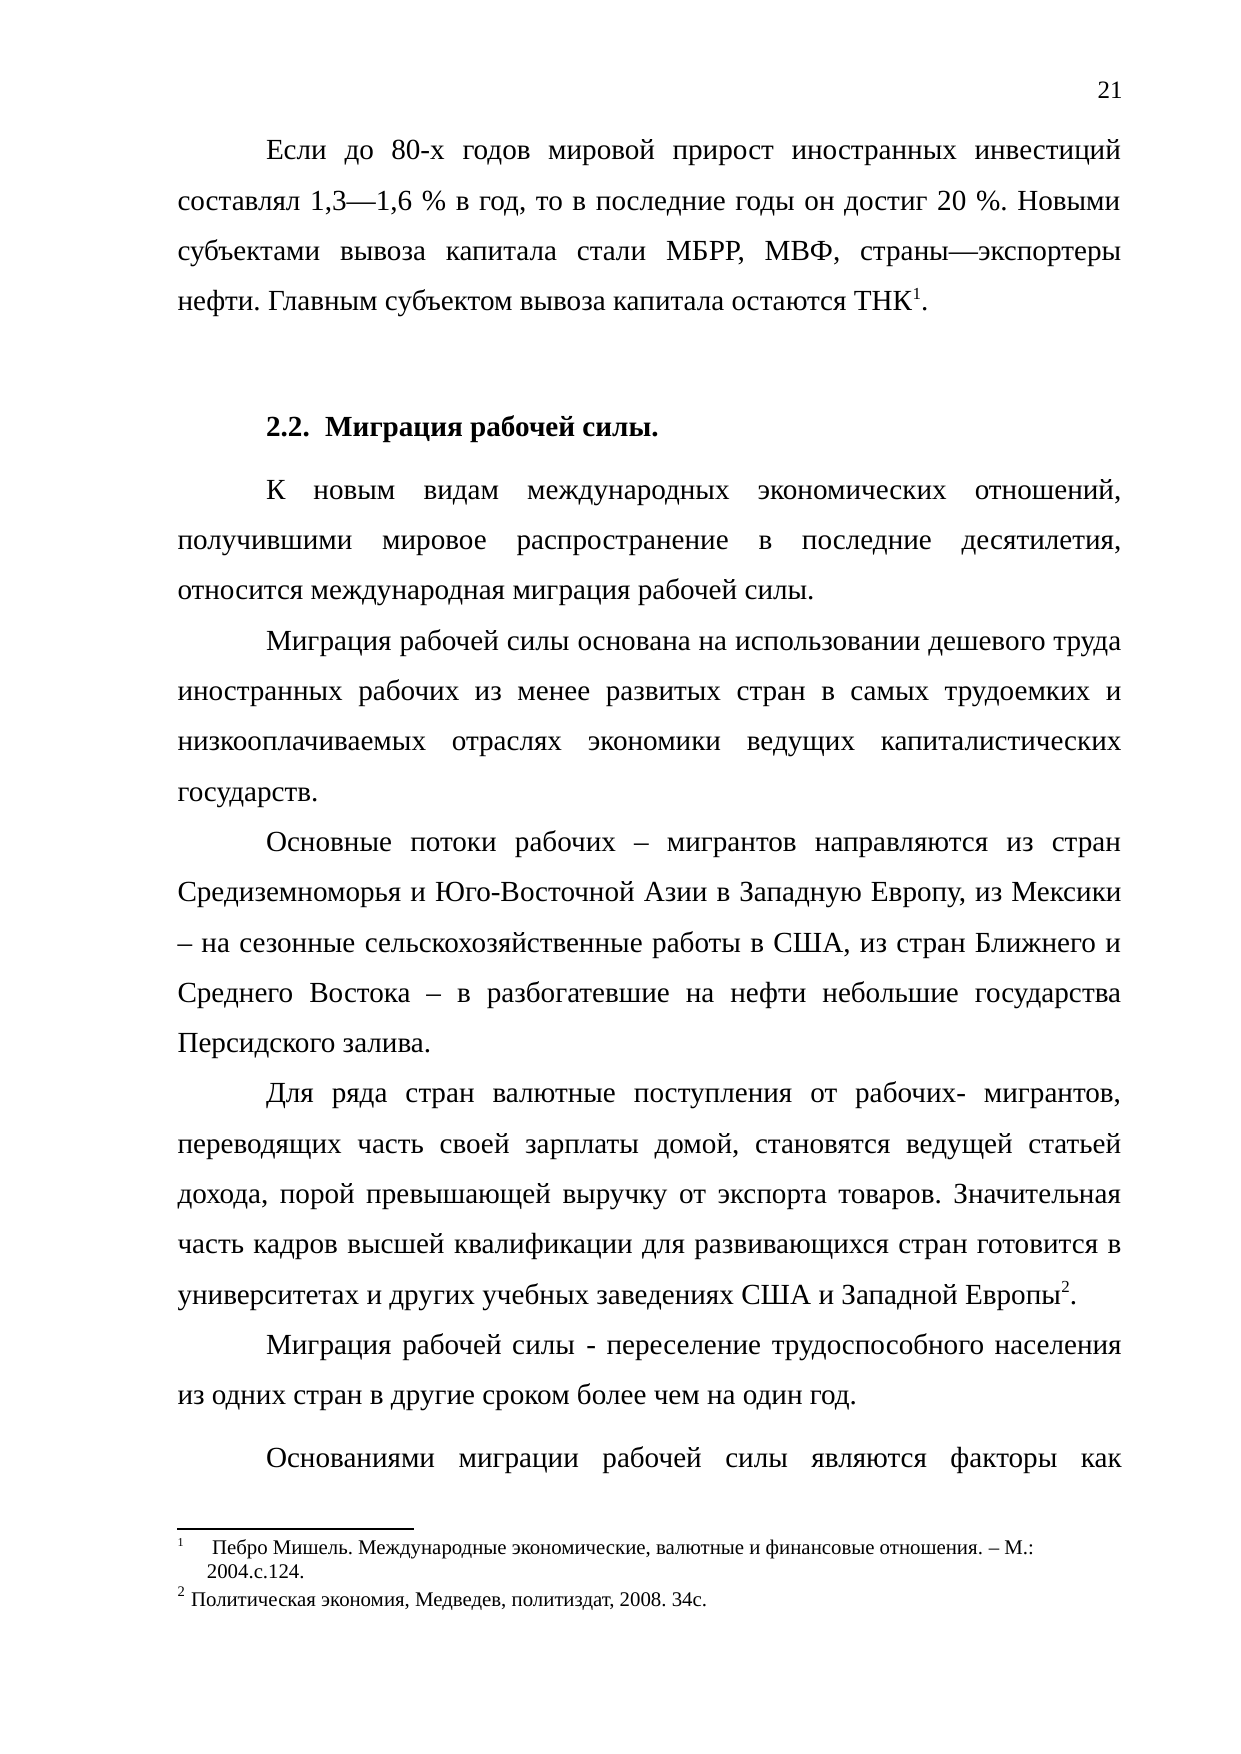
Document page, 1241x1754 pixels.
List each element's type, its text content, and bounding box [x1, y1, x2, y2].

text К новым видам международных экономических отношений, получившими мировое распространение в последние десятилетия, относится международная миграция рабочей силы. [177, 472, 1122, 606]
text Если до 80-х годов мировой прирост иностранных инвестиций составлял 1,3—1,6 % в год, то в последние годы он достиг 20 %. Новыми субъектами вывоза капитала стали МБРР, МВФ, страны—экспортеры нефти. Главным субъектом вывоза капитала остаются ТНК. [177, 132, 1122, 317]
text Основные потоки рабочих – мигрантов направляются из стран Средиземноморья и Юго-Восточной Азии в Западную Европу, из Мексики – на сезонные сельскохозяйственные работы в США, из стран Ближнего и Среднего Востока – в разбогатевшие на нефти небольшие государства Персидского залива. [177, 824, 1122, 1059]
text Для ряда стран валютные поступления от рабочих- мигрантов, переводящих часть своей зарплаты домой, становятся ведущей статьей дохода, порой превышающей выручку от экспорта товаров. Значительная часть кадров высшей квалификации для развивающихся стран готовится в университетах и других учебных заведениях США и Западной Европы. [177, 1076, 1122, 1310]
list Миграция рабочей силы. [177, 409, 1122, 443]
text Миграция рабочей силы - переселение трудоспособного населения из одних стран в другие сроком более чем на один год. [177, 1327, 1122, 1411]
text Миграция рабочей силы основана на использовании дешевого труда иностранных рабочих из менее развитых стран в самых трудоемких и низкооплачиваемых отраслях экономики ведущих капиталистических государств. [177, 623, 1122, 807]
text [177, 1440, 1122, 1474]
